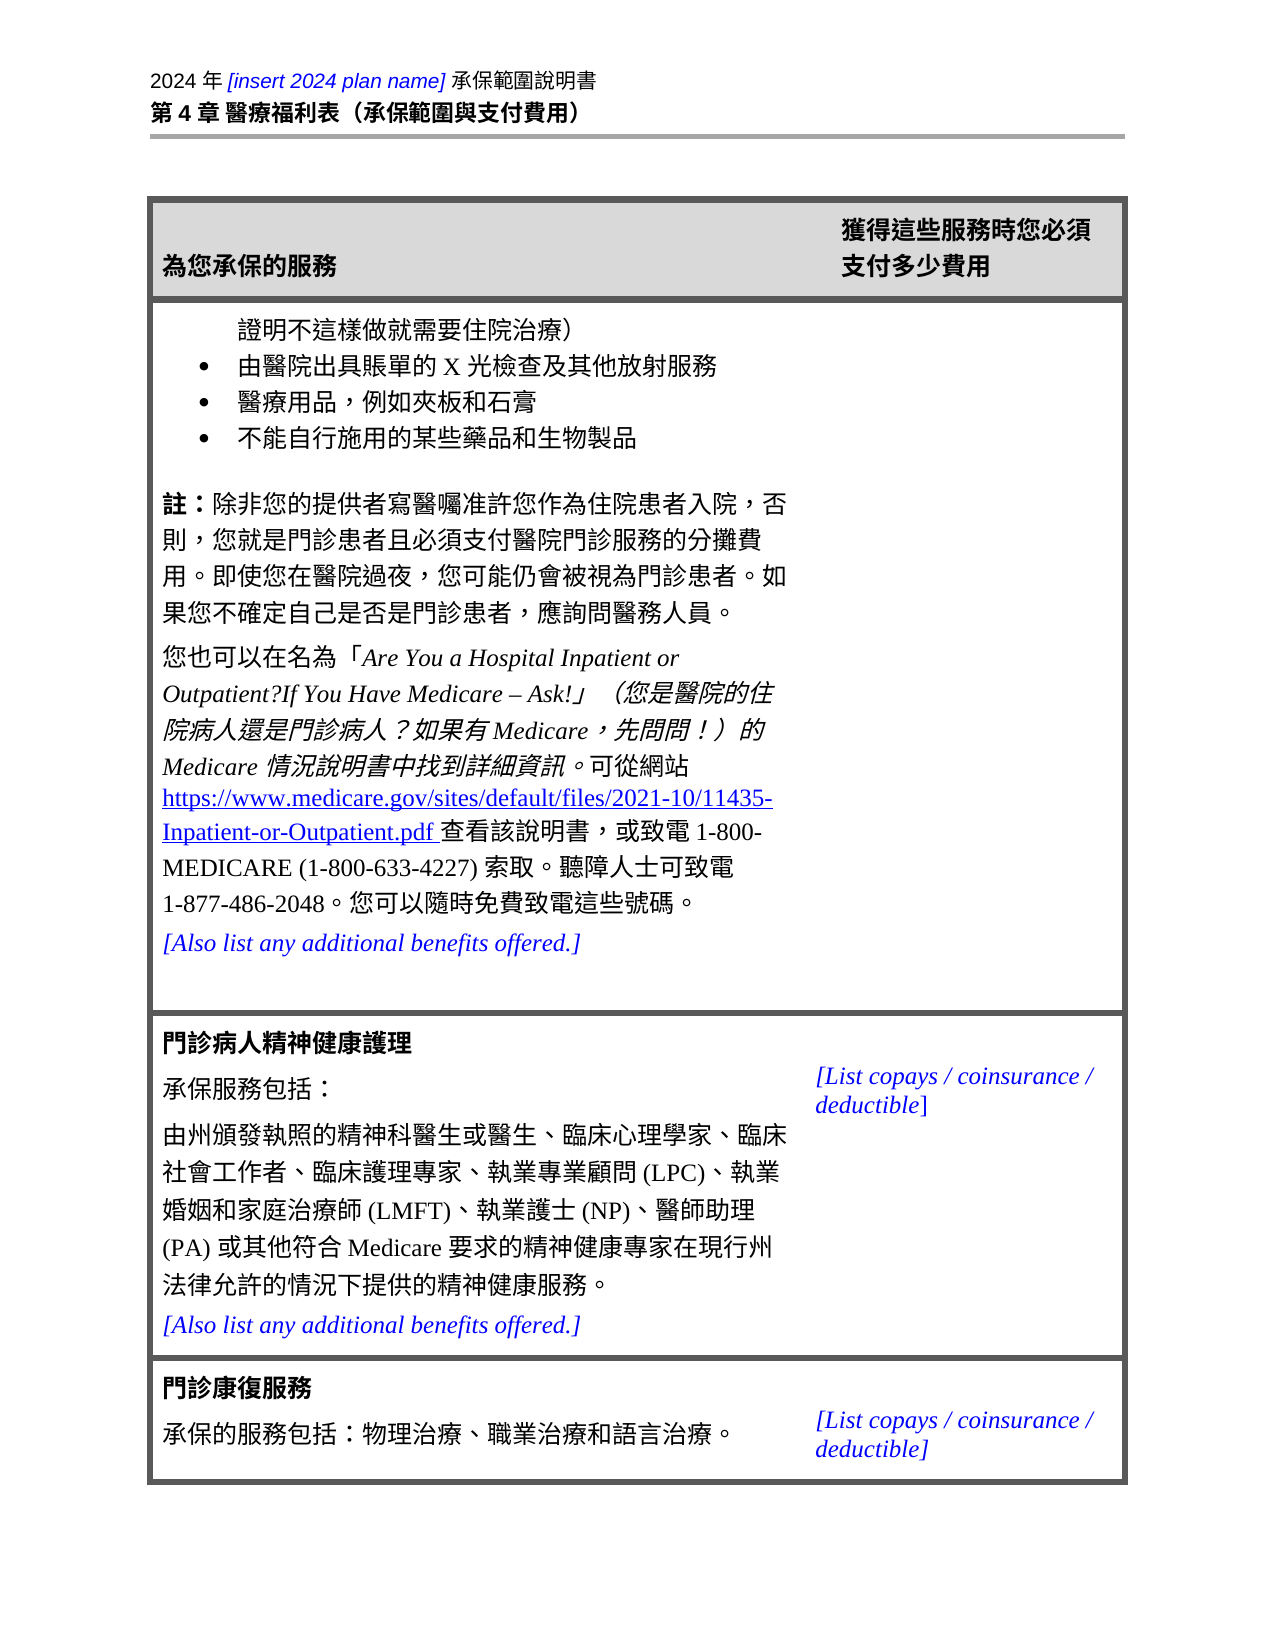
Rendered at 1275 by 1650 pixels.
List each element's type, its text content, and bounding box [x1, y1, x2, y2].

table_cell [153, 1331, 803, 1474]
table_header 獲得這些服務時您必須支付多少費用 [829, 203, 1122, 296]
table_cell 醫院門診服務 我們會為您在醫院門診部診斷或治療疾病或傷害時接受的醫療上需要的服務承保。 承保服務包括但不限於： 在急診部或門診部接受的服務，例如觀察服務或門診手術 由醫院出具賬單的化驗室和診斷檢查 心理保健，包括部分住院計劃中的護理（如果醫生證明不這樣做就需要住院治療） 由醫院出具賬單的 X 光檢查及其他放射服務 醫療用品，例如夾板和石膏 不能自行施用的某些藥品和生物製品 註：除非您的提供者寫醫囑准許您作為住院患者入院，否則，您就是門診患者且必須支付醫院門診服務的分攤費用。即使您在醫院過夜，您可能仍會被視為門診患者。如果您不確定自己是否是門診患者，應詢問醫務人員。 您也可以在名為「Are You a Hospital Inpatient or Outpatient?If You Have Medicare – Ask!」（您是醫院的住院病人還是門診病人？如果有 Medicare，先問問！）的 Medicare 情況說明書中找到詳細資訊。可從網站 https://www.medicare.gov/sites/default/files/2021-10/11435-Inpatient-or-Outpatient.pdf 查看該說明書，或致電 1-800-MEDICARE (1-800-633-4227) 索取。聽障人士可致電 1-877-486-2048。您可以隨時免費致電這些號碼。 [Also list any additional benefits offered.] [153, 303, 803, 1325]
table_header 為您承保的服務 [153, 203, 829, 296]
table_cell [803, 1331, 1122, 1474]
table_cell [803, 303, 1122, 1325]
